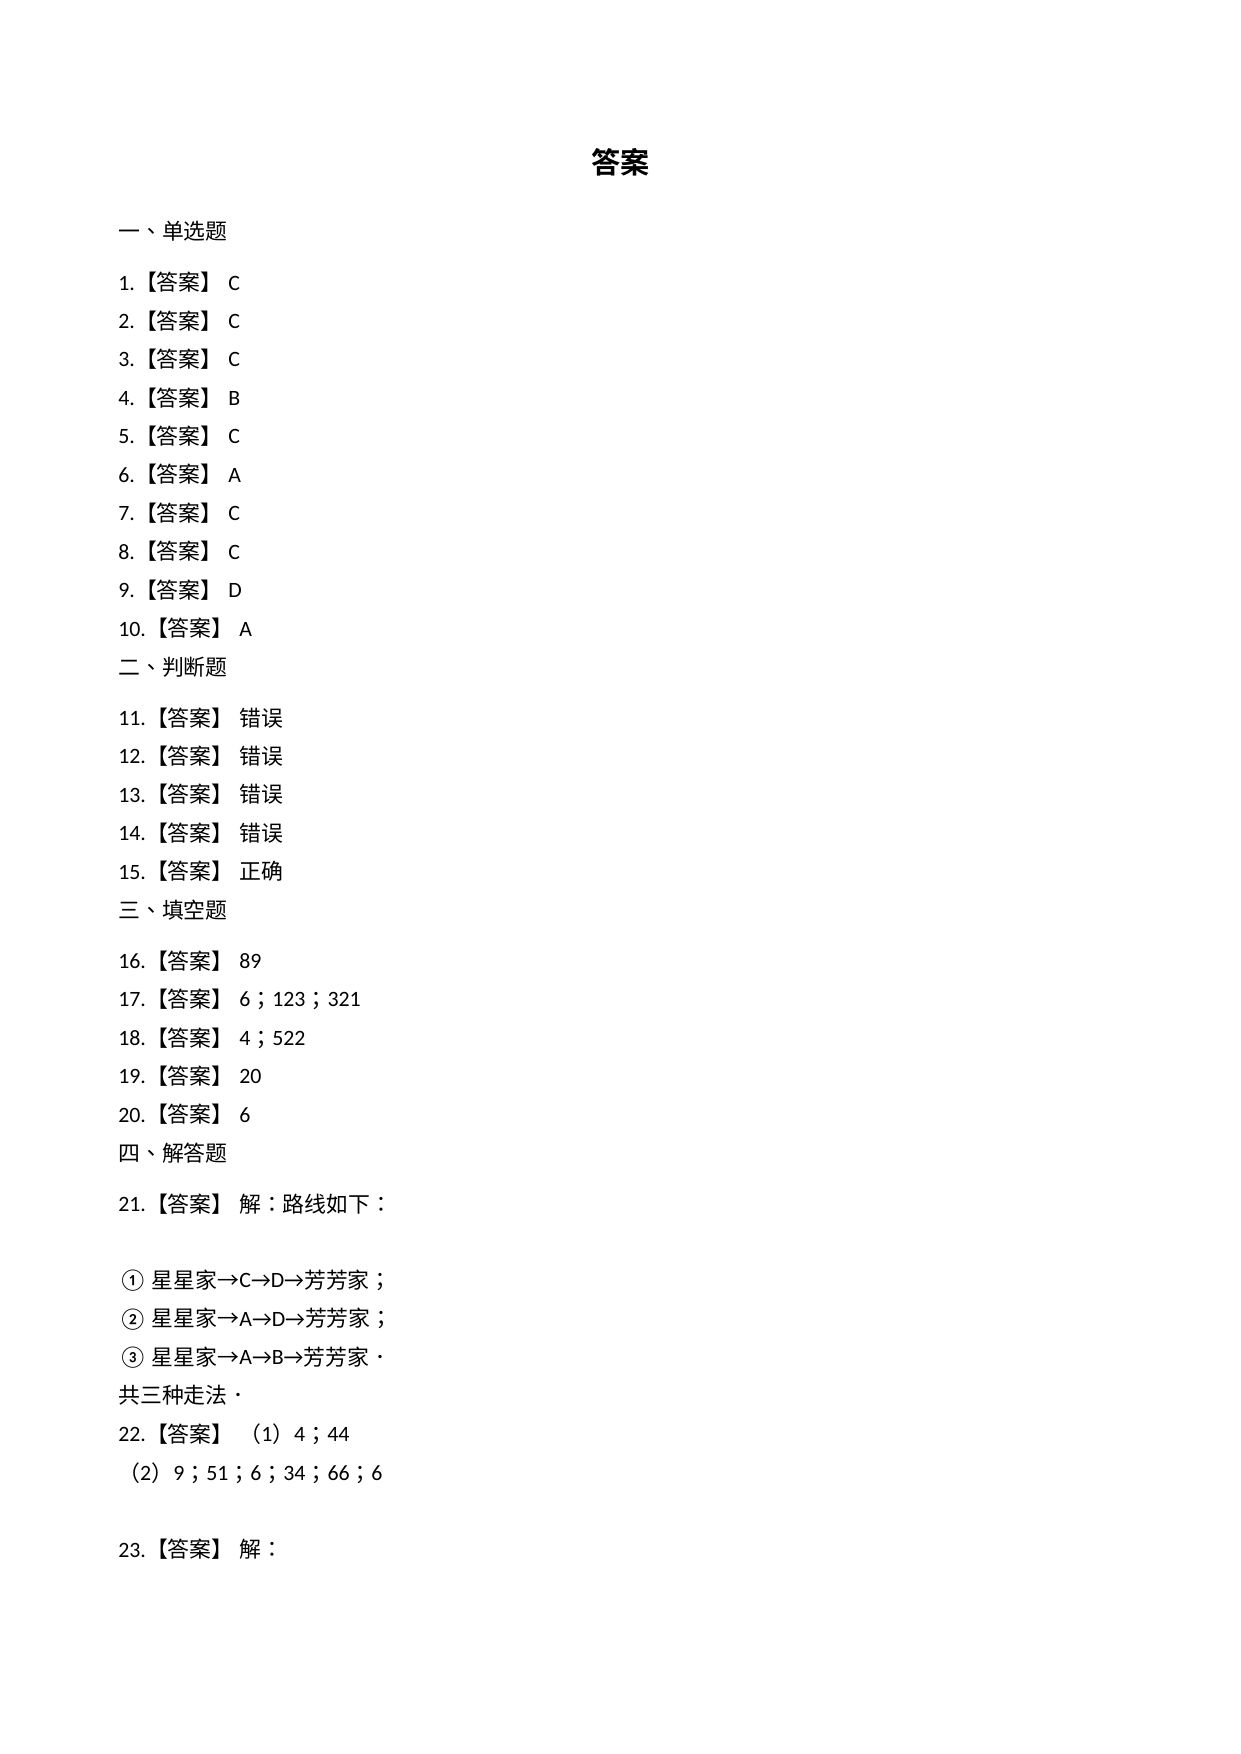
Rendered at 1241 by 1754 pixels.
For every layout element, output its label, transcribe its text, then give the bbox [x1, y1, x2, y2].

text 1.【答案】 C [118, 266, 1122, 298]
text 2.【答案】 C [118, 304, 1122, 337]
text 3.【答案】 C [118, 343, 1122, 375]
text 11.【答案】 错误 [118, 701, 1122, 734]
text 7.【答案】 C [118, 496, 1122, 529]
text 19.【答案】 20 [118, 1059, 1122, 1092]
text 9.【答案】 D [118, 573, 1122, 606]
text 答案 [118, 129, 1122, 194]
text 10.【答案】 A [118, 612, 1122, 644]
text 17.【答案】 6；123；321 [118, 983, 1122, 1015]
text 4.【答案】 B [118, 381, 1122, 414]
text 5.【答案】 C [118, 419, 1122, 452]
text 21.【答案】 解：路线如下： [118, 1187, 1122, 1220]
text 14.【答案】 错误 [118, 816, 1122, 849]
text ③星星家→A→B→芳芳家． [118, 1341, 1122, 1373]
text ②星星家→A→D→芳芳家； [118, 1302, 1122, 1334]
text 四、解答题 [118, 1136, 1122, 1169]
text 三、填空题 [118, 893, 1122, 926]
text 23.【答案】 解： [118, 1533, 1122, 1566]
text 22.【答案】 （1）4；44 （2）9；51；6；34；66；6 [118, 1417, 1122, 1528]
text 12.【答案】 错误 [118, 739, 1122, 772]
text 13.【答案】 错误 [118, 778, 1122, 811]
text 6.【答案】 A [118, 458, 1122, 491]
text 18.【答案】 4；522 [118, 1021, 1122, 1054]
text ①星星家→C→D→芳芳家； [118, 1264, 1122, 1296]
text 16.【答案】 89 [118, 944, 1122, 977]
text 二、判断题 [118, 650, 1122, 683]
text 20.【答案】 6 [118, 1098, 1122, 1131]
text 一、单选题 [118, 215, 1122, 247]
text 8.【答案】 C [118, 535, 1122, 567]
text 共三种走法． [118, 1379, 1122, 1411]
text 15.【答案】 正确 [118, 855, 1122, 887]
